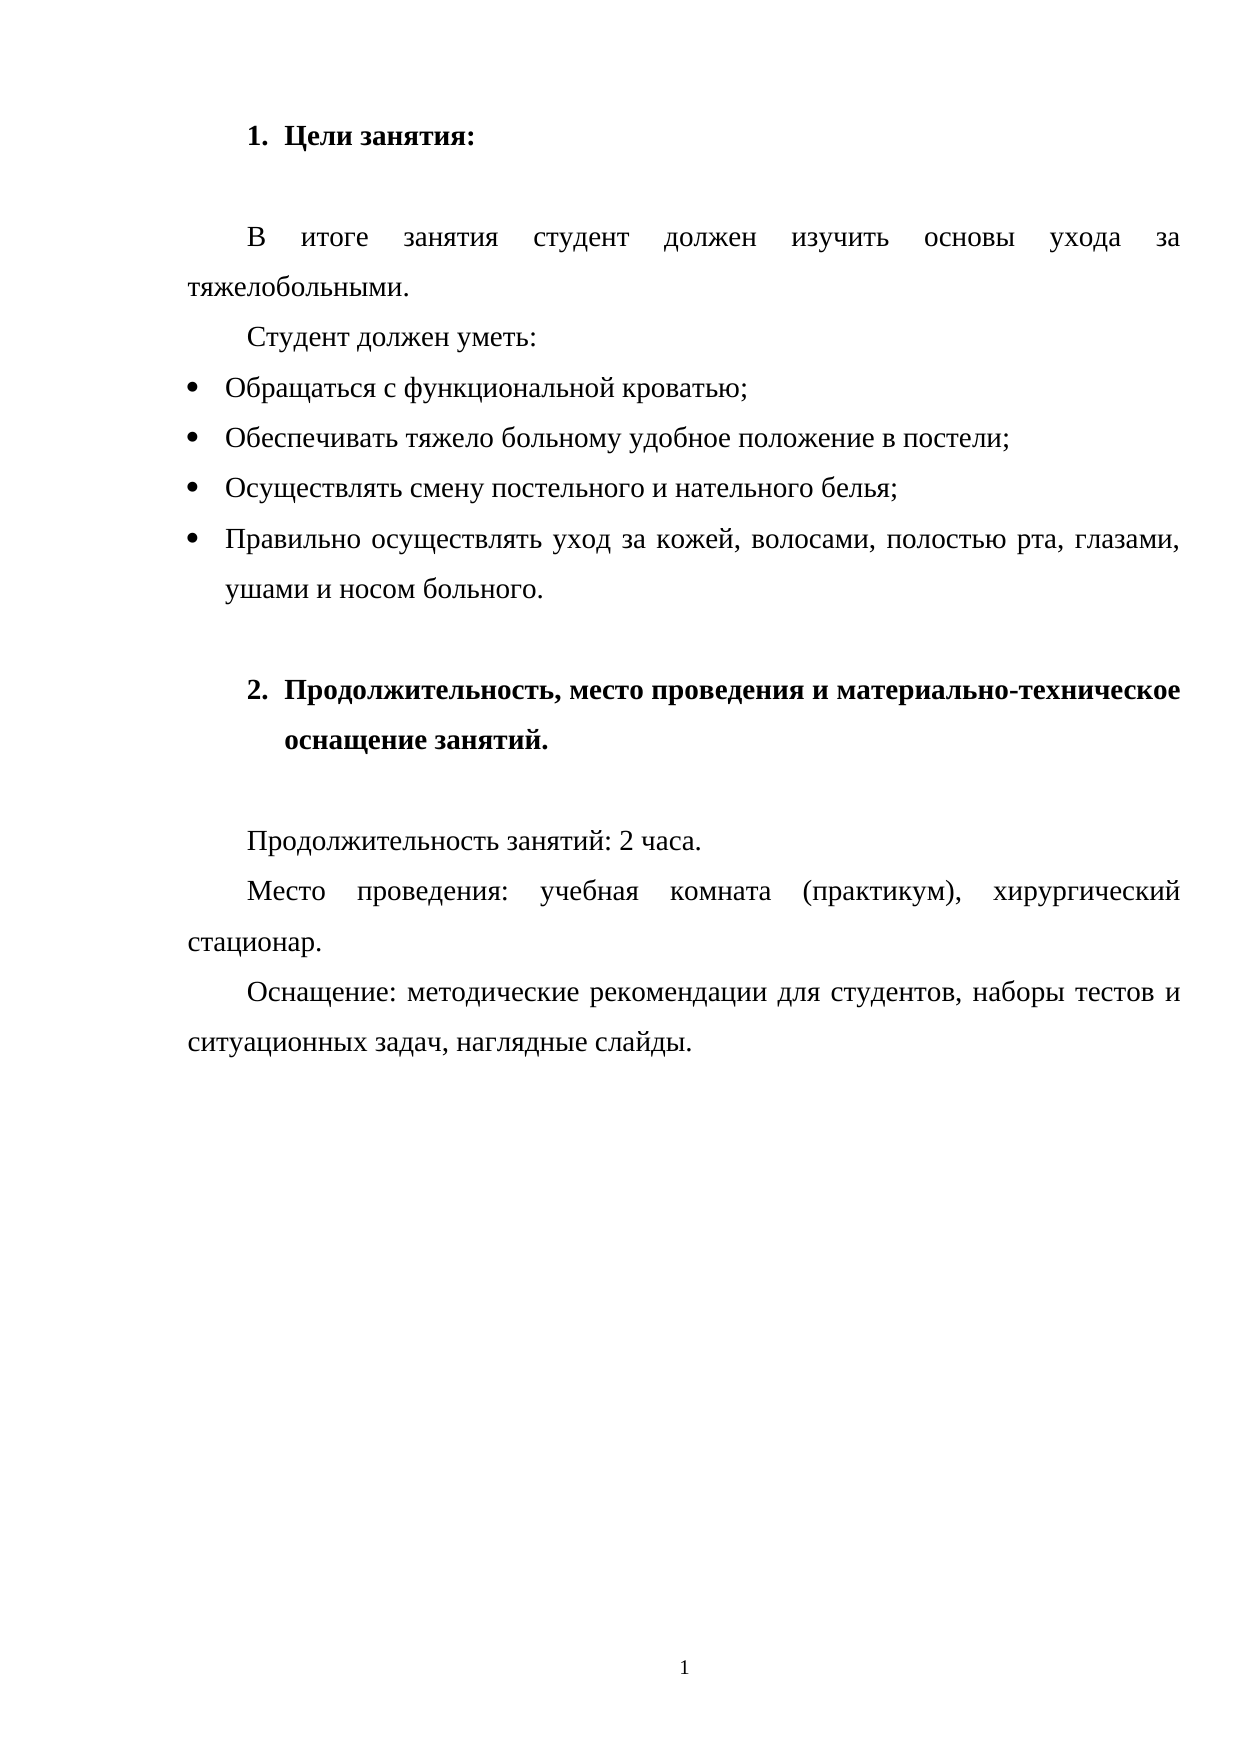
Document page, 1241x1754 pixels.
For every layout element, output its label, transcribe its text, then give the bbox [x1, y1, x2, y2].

list Цели занятия: [247, 118, 1181, 152]
list Продолжительность, место проведения и материально-техническое оснащение занятий. [247, 672, 1181, 756]
text Продолжительность занятий: 2 часа. [187, 823, 1181, 857]
text Оснащение: методические рекомендации для студентов, наборы тестов и ситуационных задач, наглядные слайды. [187, 974, 1181, 1058]
list Правильно осуществлять уход за кожей, волосами, полостью рта, глазами, ушами и носом больного. [187, 521, 1181, 605]
list Обращаться с функциональной кроватью; [187, 370, 1181, 403]
text В итоге занятия студент должен изучить основы ухода за тяжелобольными. [187, 219, 1181, 303]
list Осуществлять смену постельного и нательного белья; [187, 471, 1181, 504]
list Обеспечивать тяжело больному удобное положение в постели; [187, 420, 1181, 454]
text Студент должен уметь: [187, 319, 1181, 353]
text Место проведения: учебная комната (практикум), хирургический стационар. [187, 873, 1181, 957]
